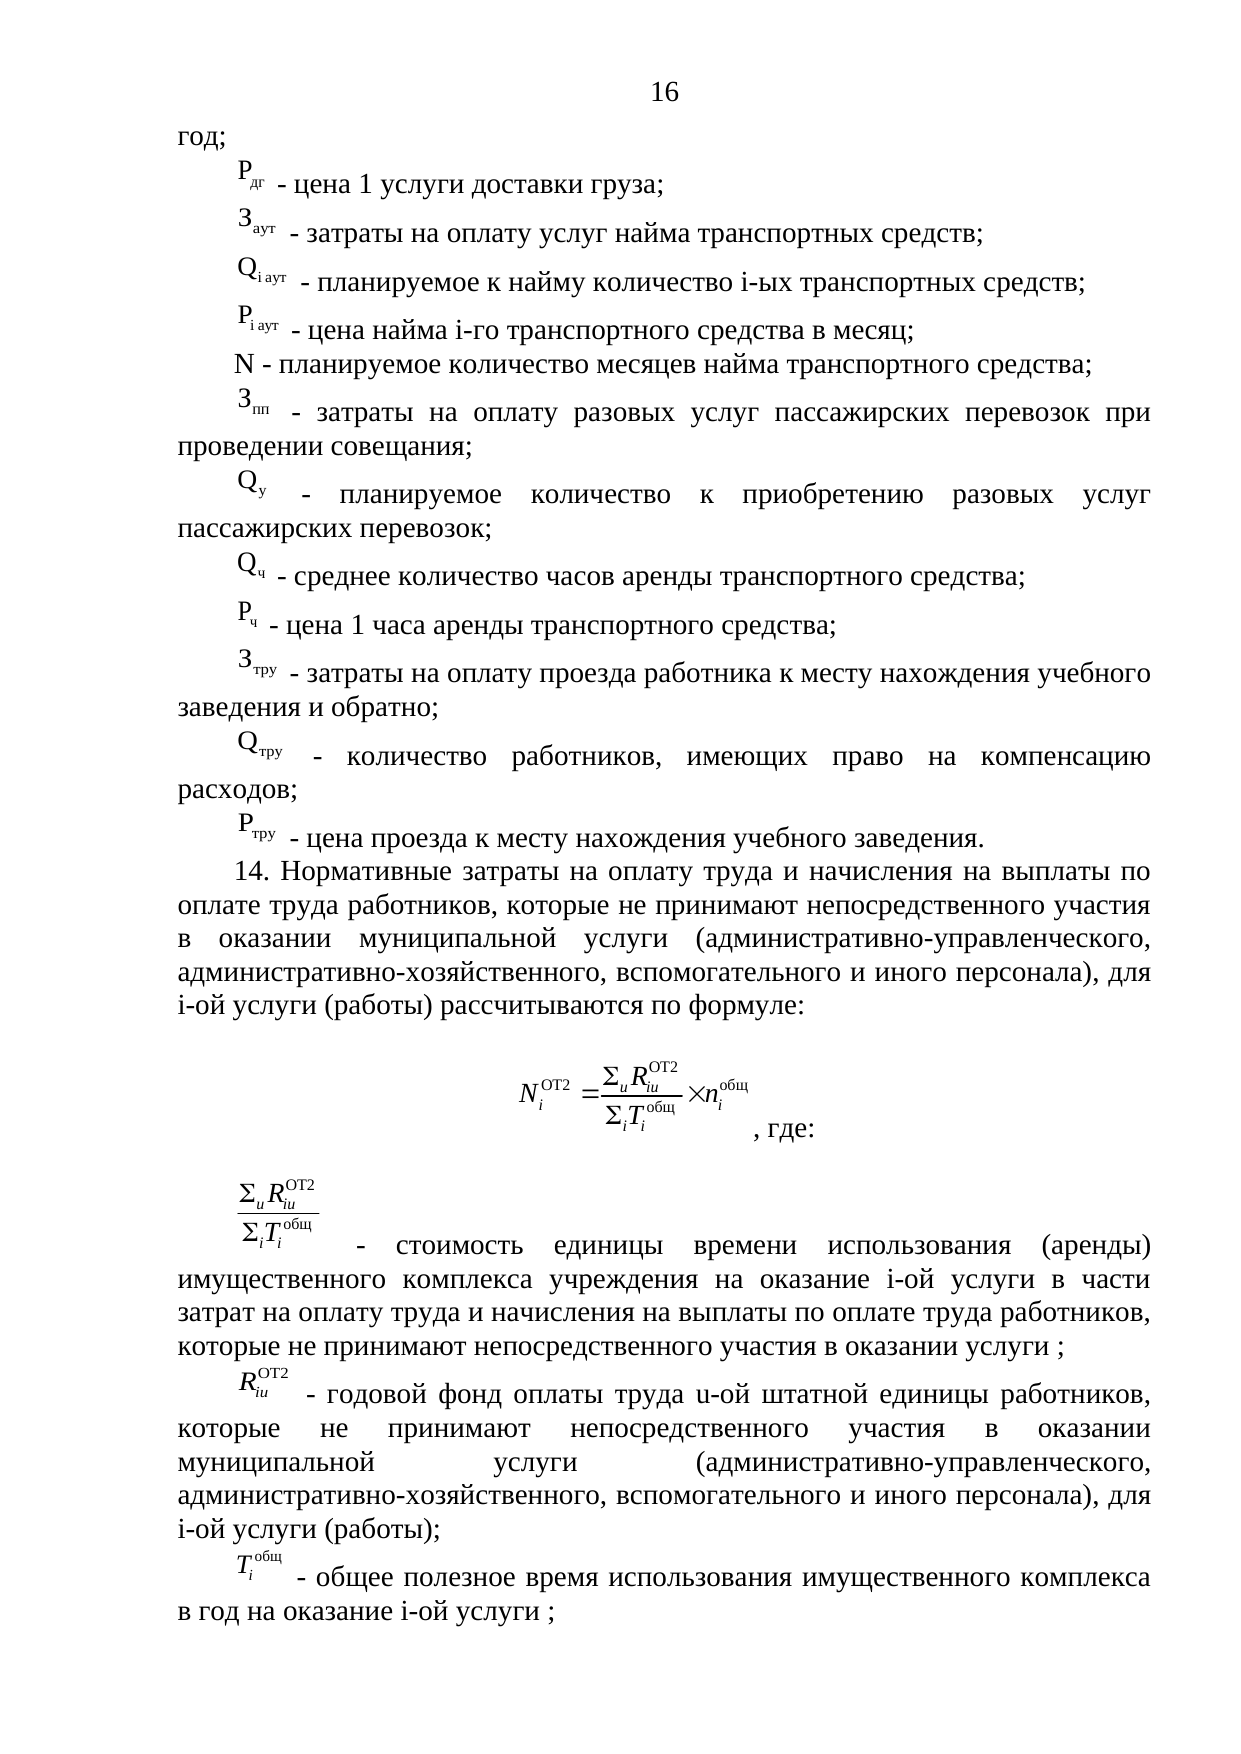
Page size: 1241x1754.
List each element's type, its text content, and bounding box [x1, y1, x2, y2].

text - затраты на оплату услуг найма транспортных средств; [177, 200, 1152, 249]
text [177, 118, 1152, 152]
text - планируемое к найму количество i-ых транспортных средств; [177, 249, 1152, 297]
text - цена 1 услуги доставки груза; [177, 152, 1152, 200]
text - количество работников, имеющих право на компенсацию расходов; [177, 723, 1152, 805]
text 14. Нормативные затраты на оплату труда и начисления на выплаты по оплате труда работников, которые не принимают непосредственного участия в оказании муниципальной услуги (административно-управленческого, административно-хозяйственного, вспомогательного и иного персонала), для i-ой услуги (работы) рассчитываются по формуле: [177, 853, 1152, 1021]
text - затраты на оплату разовых услуг пассажирских перевозок при проведении совещания; [177, 379, 1152, 461]
text - среднее количество часов аренды транспортного средства; [177, 543, 1152, 592]
text - цена найма i-го транспортного средства в месяц; [177, 297, 1152, 346]
text - годовой фонд оплаты труда u-ой штатной единицы работников, которые не принимают непосредственного участия в оказании муниципальной услуги (административно-управленческого, административно-хозяйственного, вспомогательного и иного персонала), для i-ой услуги (работы); [177, 1362, 1152, 1544]
text - планируемое количество к приобретению разовых услуг пассажирских перевозок; [177, 461, 1152, 543]
text - общее полезное время использования имущественного комплекса в год на оказание i-ой услуги ; [177, 1544, 1152, 1626]
text N - планируемое количество месяцев найма транспортного средства; [177, 346, 1152, 379]
text - цена проезда к месту нахождения учебного заведения. [177, 805, 1152, 853]
text - затраты на оплату проезда работника к месту нахождения учебного заведения и обратно; [177, 641, 1152, 723]
text - стоимость единицы времени использования (аренды) имущественного комплекса учреждения на оказание i-ой услуги в части затрат на оплату труда и начисления на выплаты по оплате труда работников, которые не принимают непосредственного участия в оказании услуги ; [177, 1172, 1152, 1362]
text , где: [177, 1054, 1152, 1144]
text - цена 1 часа аренды транспортного средства; [177, 592, 1152, 641]
